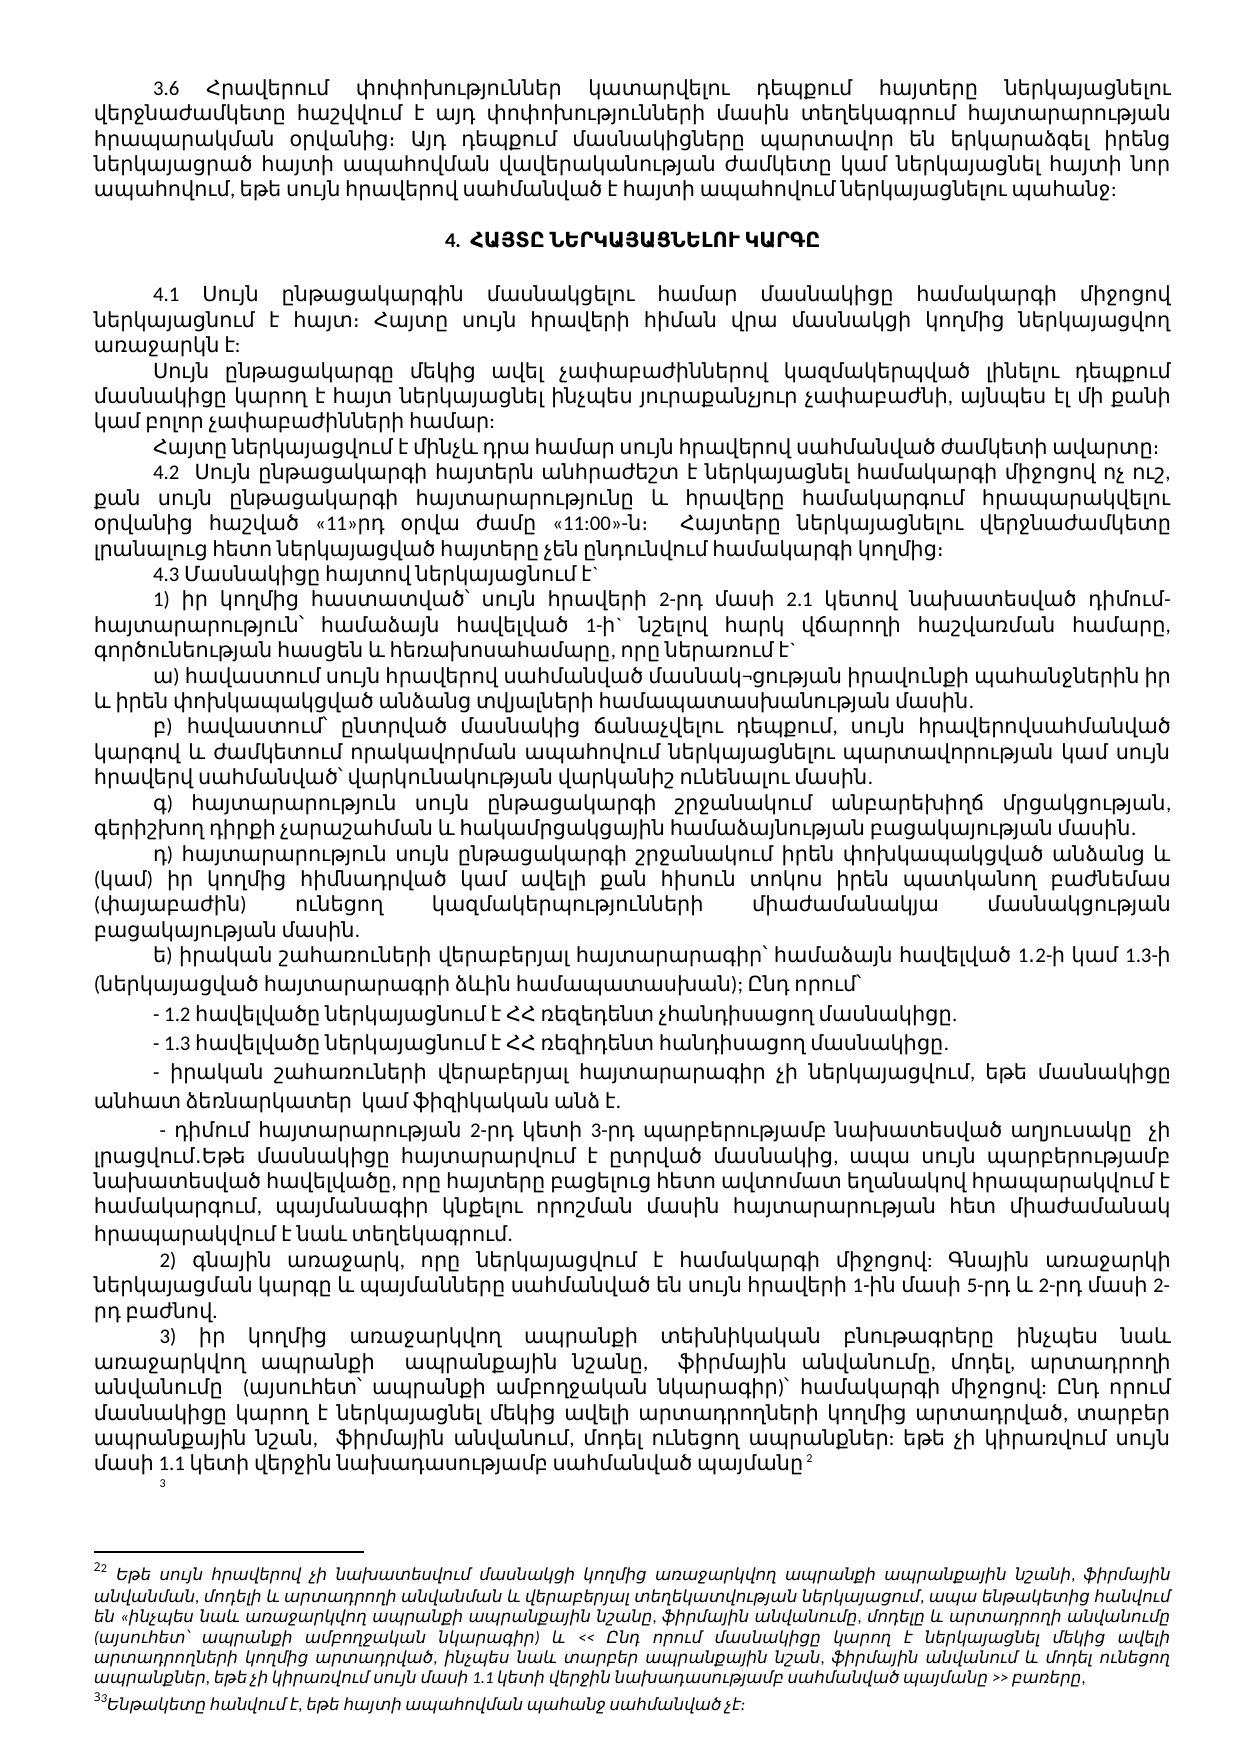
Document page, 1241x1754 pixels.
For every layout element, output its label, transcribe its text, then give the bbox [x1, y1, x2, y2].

text 4.2 Սույն ընթացակարգի հայտերն անհրաժեշտ է ներկայացնել համակարգի միջոցով ոչ ուշ, քան սույն ընթացակարգի հայտարարությունը և հրավերը համակարգում հրապարակվելու օրվանից հաշված «11»րդ օրվա ժամը «11:00»-ն։ Հայտերը ներկայացնելու վերջնաժամկետը լրանալուց հետո ներկայացված հայտերը չեն ընդունվում համակարգի կողմից։ [94, 459, 1171, 561]
text ե) իրական շահառուների վերաբերյալ հայտարարագիր՝ համաձայն հավելված 1․2-ի կամ 1.3-ի (ներկայացված հայտարարագրի ձևին համապատասխան); Ընդ որում՝ [94, 942, 1171, 997]
text - իրական շահառուների վերաբերյալ հայտարարագիր չի ներկայացվում, եթե մասնակիցը անհատ ձեռնարկատեր կամ ֆիզիկական անձ է. [94, 1059, 1171, 1114]
text բ) հավաստում՝ ընտրված մասնակից ճանաչվելու դեպքում, սույն հրավերովսահմանված կարգով և ժամկետում որակավորման ապահովում ներկայացնելու պարտավորության կամ սույն հրավերվ սահմանված՝ վարկունակության վարկանիշ ունենալու մասին. [94, 714, 1171, 790]
text 3) իր կողմից առաջարկվող ապրանքի տեխնիկական բնութագրերը ինչպես նաև առաջարկվող ապրանքի ապրանքային նշանը, ֆիրմային անվանումը, մոդել, արտադրողի անվանումը (այսուհետ՝ ապրանքի ամբողջական նկարագիր)՝ համակարգի միջոցով: Ընդ որում մասնակիցը կարող է ներկայացնել մեկից ավելի արտադրողների կողմից արտադրված, տարբեր ապրանքային նշան, ֆիրմային անվանում, մոդել ունեցող ապրանքներ: եթե չի կիրառվում սույն մասի 1.1 կետի վերջին նախադասությամբ սահմանված պայմանը 2 [94, 1323, 1171, 1476]
text - 1.2 հավելվածը ներկայացնում է ՀՀ ռեզեդենտ չհանդիսացող մասնակիցը. [94, 1001, 1171, 1026]
text 4.1 Սույն ընթացակարգին մասնակցելու համար մասնակիցը համակարգի միջոցով ներկայացնում է հայտ։ Հայտը սույն հրավերի հիման վրա մասնակցի կողմից ներկայացվող առաջարկն է: [94, 282, 1171, 358]
text 2) գնային առաջարկ, որը ներկայացվում է համակարգի միջոցով: Գնային առաջարկի ներկայացման կարգը և պայմանները սահմանված են սույն հրավերի 1-ին մասի 5-րդ և 2-րդ մասի 2-րդ բաժնով. [94, 1247, 1171, 1323]
text գ) հայտարարություն սույն ընթացակարգի շրջանակում անբարեխիղճ մրցակցության, գերիշխող դիրքի չարաշահման և հակամրցակցային համաձայնության բացակայության մասին. [94, 790, 1171, 841]
text - դիմում հայտարարության 2-րդ կետի 3-րդ պարբերությամբ նախատեսված աղյուսակը չի լրացվում․Եթե մասնակիցը հայտարարվում է ըտրված մասնակից, ապա սույն պարբերությամբ նախատեսված հավելվածը, որը հայտերը բացելուց հետո ավտոմատ եղանակով հրապարակվում է համակարգում, պայմանագիր կնքելու որոշման մասին հայտարարության հետ միաժամանակ հրապարակվում է նաև տեղեկագրում. [94, 1117, 1171, 1247]
text - 1.3 հավելվածը ներկայացնում է ՀՀ ռեզիդենտ հանդիսացող մասնակիցը. [94, 1030, 1171, 1055]
text ա) հավաստում սույն հրավերով սահմանված մասնակ¬ցության իրավունքի պահանջներին իր և իրեն փոխկապակցված անձանց տվյալների համապատասխանության մասին. [94, 663, 1171, 714]
text դ) հայտարարություն սույն ընթացակարգի շրջանակում իրեն փոխկապակցված անձանց և (կամ) իր կողմից հիմնադրված կամ ավելի քան հիսուն տոկոս իրեն պատկանող բաժնեմաս (փայաբաժին) ունեցող կազմակերպությունների միաժամանակյա մասնակցության բացակայության մասին. [94, 841, 1171, 942]
text 1) իր կողմից հաստատված՝ սույն հրավերի 2-րդ մասի 2.1 կետով նախատեսված դիմում-հայտարարություն՝ համաձայն հավելված 1-ի` նշելով հարկ վճարողի հաշվառման համարը, գործունեության հասցեն և հեռախոսահամարը, որը ներառում է` [94, 587, 1171, 663]
text 3.6 Հրավերում փոփոխություններ կատարվելու դեպքում հայտերը ներկայացնելու վերջնաժամկետը հաշվվում է այդ փոփոխությունների մասին տեղեկագրում հայտարարության հրապարակման օրվանից։ Այդ դեպքում մասնակիցները պարտավոր են երկարաձգել իրենց ներկայացրած հայտի ապահովման վավերականության ժամկետը կամ ներկայացնել հայտի նոր ապահովում, եթե սույն հրավերով սահմանված է հայտի ապահովում ներկայացնելու պահանջ: [94, 75, 1171, 202]
text 3 [94, 1476, 1171, 1501]
text Սույն ընթացակարգը մեկից ավել չափաբաժիններով կազմակերպված լինելու դեպքում մասնակիցը կարող է հայտ ներկայացնել ինչպես յուրաքանչյուր չափաբաժնի, այնպես էլ մի քանի կամ բոլոր չափաբաժինների համար: [94, 358, 1171, 434]
text 4. ՀԱՅՏԸ ՆԵՐԿԱՅԱՑՆԵԼՈՒ ԿԱՐԳԸ [94, 227, 1171, 253]
text Հայտը ներկայացվում է մինչև դրա համար սույն հրավերով սահմանված ժամկետի ավարտը։ [94, 434, 1171, 459]
text 4.3 Մասնակիցը հայտով ներկայացնում է` [94, 561, 1171, 587]
